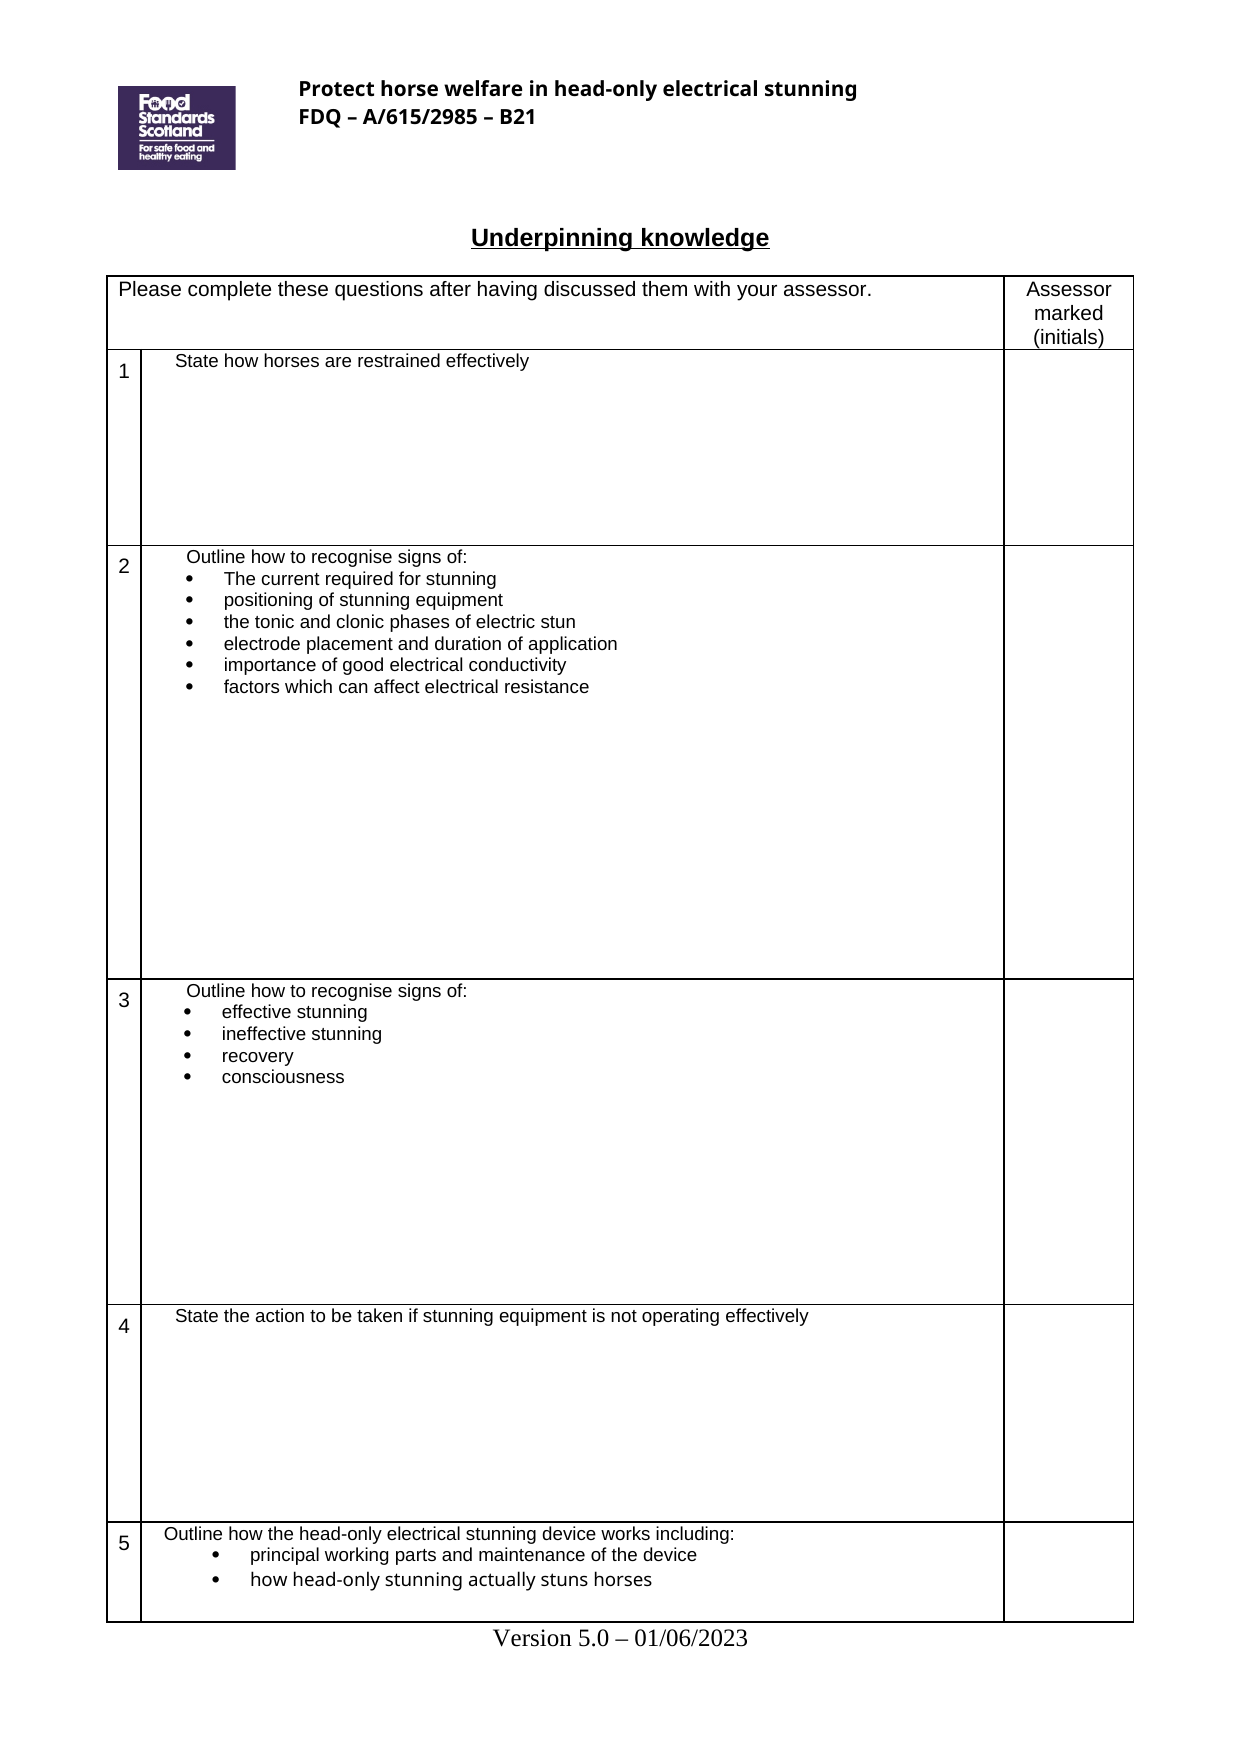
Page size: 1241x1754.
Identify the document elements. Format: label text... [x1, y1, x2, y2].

table_cell [1005, 350, 1133, 544]
table_cell [1005, 546, 1133, 978]
table_cell [142, 1305, 1003, 1521]
table_cell [1005, 1305, 1133, 1521]
table_cell 5 [108, 1523, 140, 1621]
table_header Assessor marked (initials) [1005, 277, 1133, 349]
table_cell 3 [108, 980, 140, 1304]
table_cell [142, 980, 1003, 1304]
table_cell 2 [108, 546, 140, 978]
table_header Please complete these questions after having discussed them with your assessor. [108, 277, 1003, 349]
table_cell [1005, 1523, 1133, 1621]
table_cell [142, 350, 1003, 544]
table_cell 4 [108, 1305, 140, 1521]
picture [118, 86, 236, 170]
table_cell [142, 546, 1003, 978]
table_cell [1005, 980, 1133, 1304]
table_cell [142, 1523, 1003, 1621]
table_cell 1 [108, 350, 140, 544]
text Underpinning knowledge [118, 223, 1122, 251]
